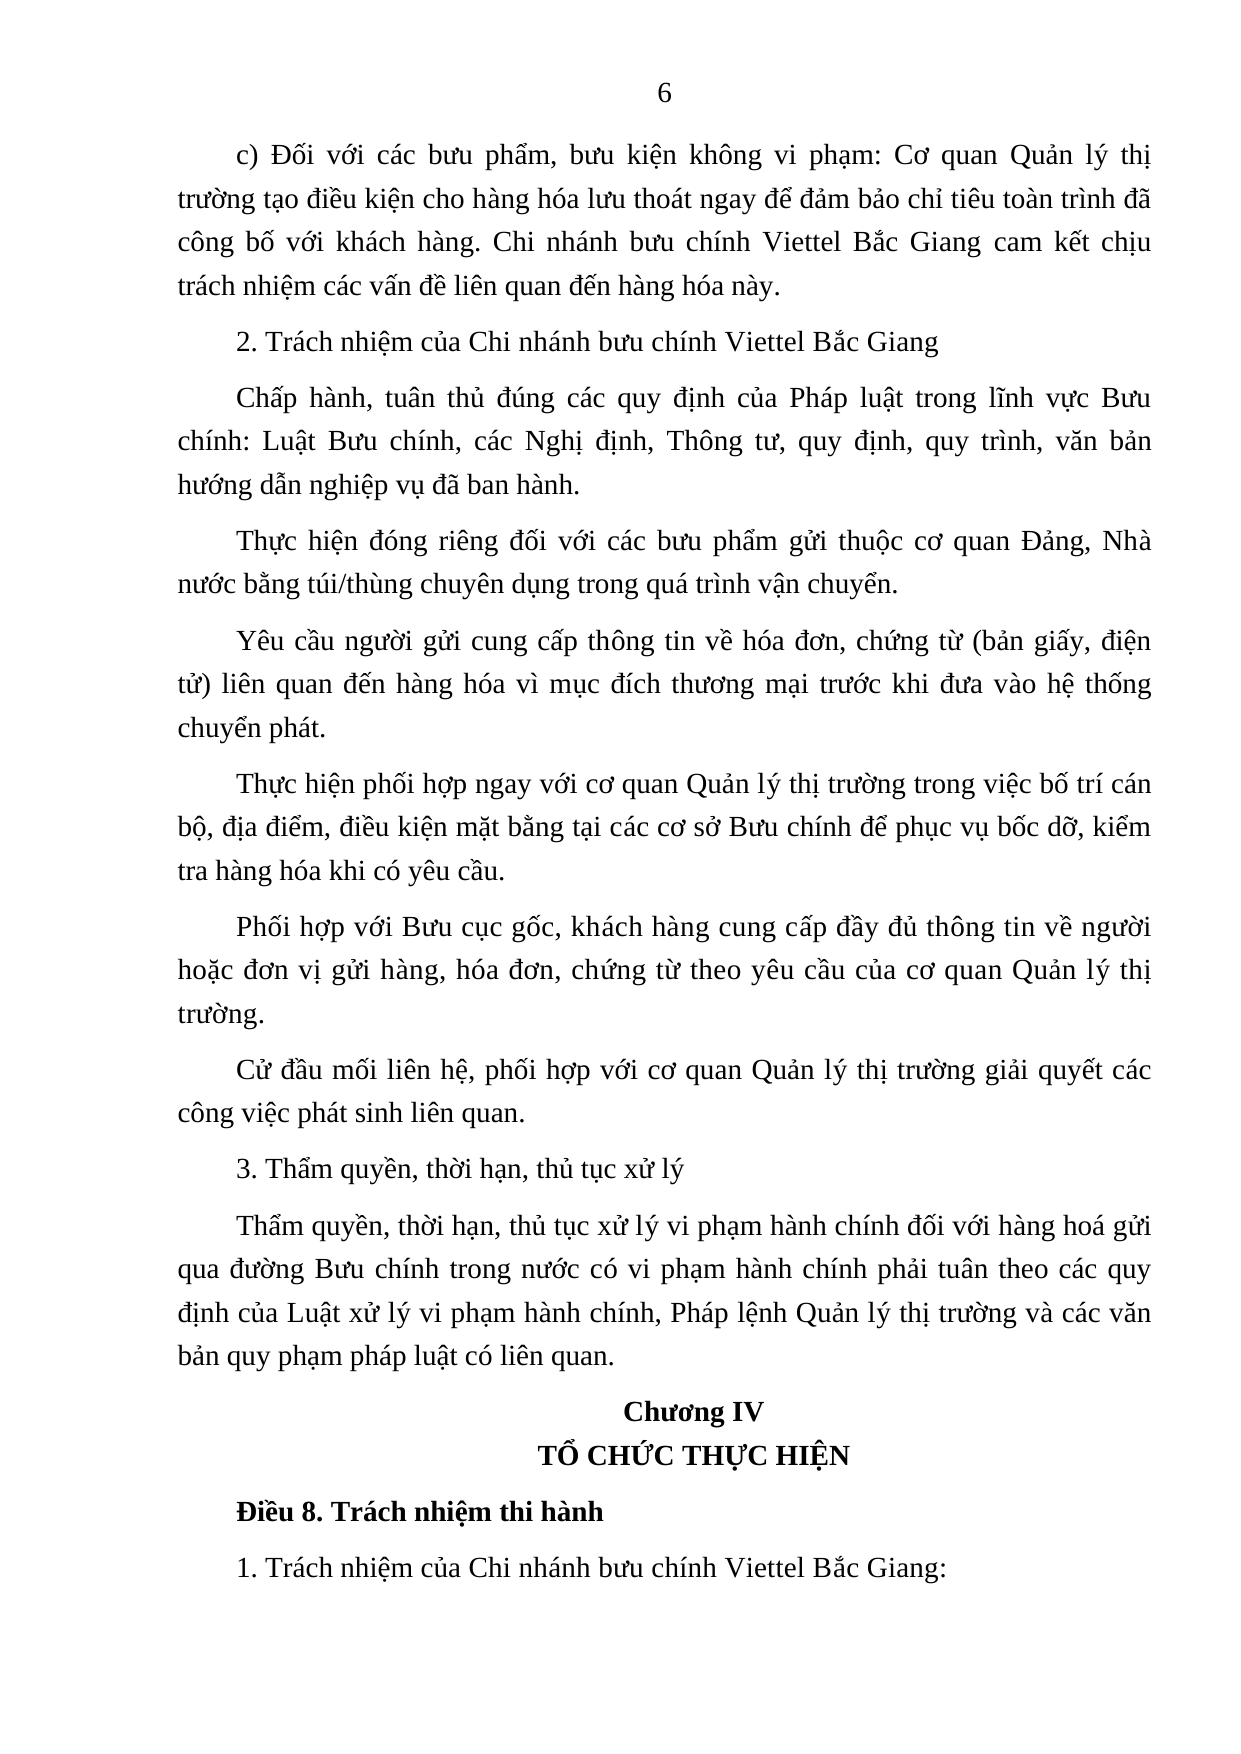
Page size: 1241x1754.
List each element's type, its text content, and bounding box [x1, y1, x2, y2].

text c) Đối với các bưu phẩm, bưu kiện không vi phạm: Cơ quan Quản lý thị trường tạo điều kiện cho hàng hóa lưu thoát ngay để đảm bảo chỉ tiêu toàn trình đã công bố với khách hàng. Chi nhánh bưu chính Viettel Bắc Giang cam kết chịu trách nhiệm các vấn đề liên quan đến hàng hóa này. [177, 137, 1152, 301]
text Chấp hành, tuân thủ đúng các quy định của Pháp luật trong lĩnh vực Bưu chính: Luật Bưu chính, các Nghị định, Thông tư, quy định, quy trình, văn bản hướng dẫn nghiệp vụ đã ban hành. [177, 380, 1152, 501]
text 2. Trách nhiệm của Chi nhánh bưu chính Viettel Bắc Giang [177, 324, 1152, 357]
text Điều 8. Trách nhiệm thi hành [177, 1494, 1152, 1527]
text Chương IV [177, 1394, 1152, 1428]
text Thực hiện đóng riêng đối với các bưu phẩm gửi thuộc cơ quan Đảng, Nhà nước bằng túi/thùng chuyên dụng trong quá trình vận chuyển. [177, 523, 1152, 600]
text Cử đầu mối liên hệ, phối hợp với cơ quan Quản lý thị trường giải quyết các công việc phát sinh liên quan. [177, 1052, 1152, 1129]
text Thẩm quyền, thời hạn, thủ tục xử lý vi phạm hành chính đối với hàng hoá gửi qua đường Bưu chính trong nước có vi phạm hành chính phải tuân theo các quy định của Luật xử lý vi phạm hành chính, Pháp lệnh Quản lý thị trường và các văn bản quy phạm pháp luật có liên quan. [177, 1208, 1152, 1372]
text Yêu cầu người gửi cung cấp thông tin về hóa đơn, chứng từ (bản giấy, điện tử) liên quan đến hàng hóa vì mục đích thương mại trước khi đưa vào hệ thống chuyển phát. [177, 623, 1152, 743]
text TỔ CHỨC THỰC HIỆN [177, 1438, 1152, 1471]
text 3. Thẩm quyền, thời hạn, thủ tục xử lý [177, 1152, 1152, 1185]
text 1. Trách nhiệm của Chi nhánh bưu chính Viettel Bắc Giang: [177, 1550, 1152, 1583]
text Phối hợp với Bưu cục gốc, khách hàng cung cấp đầy đủ thông tin về người hoặc đơn vị gửi hàng, hóa đơn, chứng từ theo yêu cầu của cơ quan Quản lý thị trường. [177, 909, 1152, 1029]
text Thực hiện phối hợp ngay với cơ quan Quản lý thị trường trong việc bố trí cán bộ, địa điểm, điều kiện mặt bằng tại các cơ sở Bưu chính để phục vụ bốc dỡ, kiểm tra hàng hóa khi có yêu cầu. [177, 766, 1152, 886]
